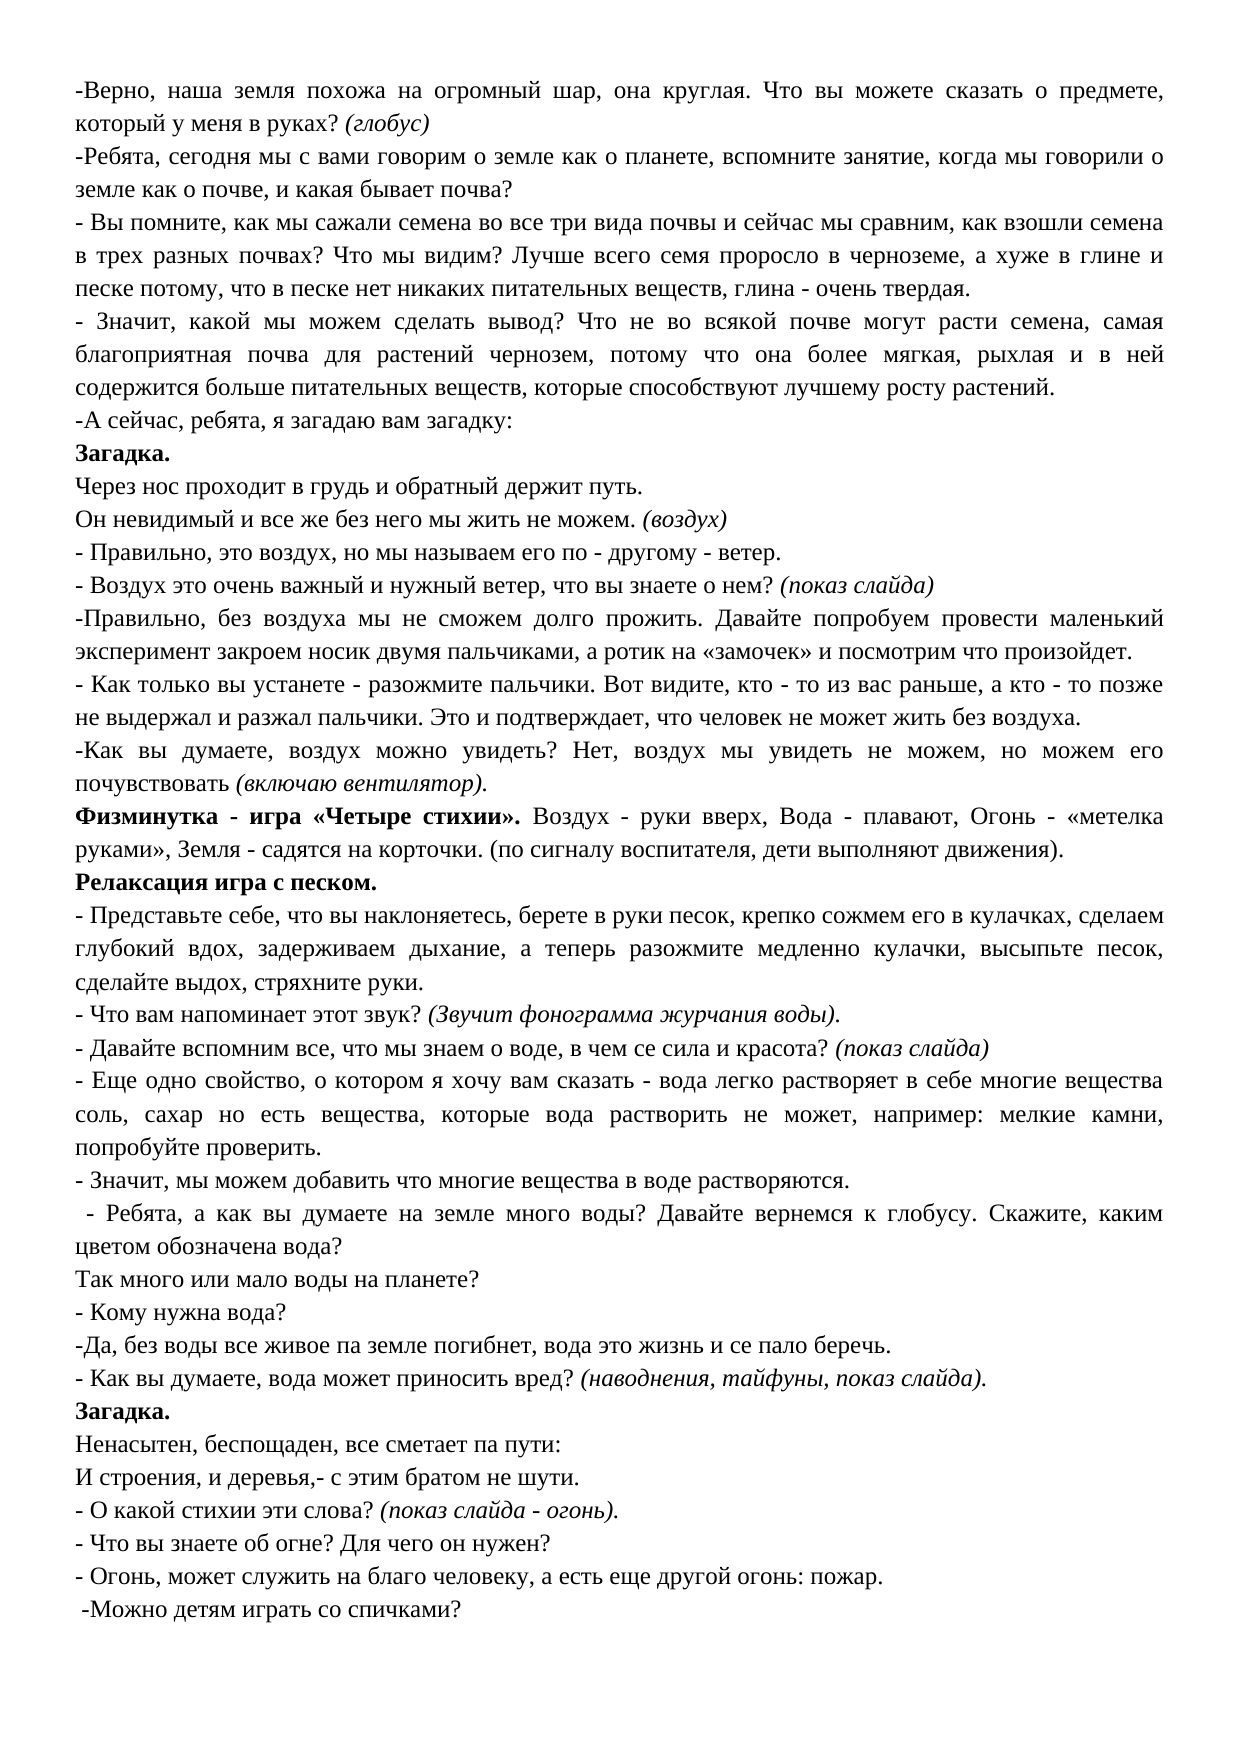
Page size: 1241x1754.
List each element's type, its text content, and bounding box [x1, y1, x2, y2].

text - Воздух это очень важный и нужный ветер, что вы знаете о нем? (показ слайда) [75, 570, 1165, 599]
text - Еще одно свойство, о котором я хочу вам сказать - вода легко растворяет в себе многие вещества соль, сахар но есть вещества, которые вода растворить не может, например: мелкие камни, попробуйте проверить. [75, 1066, 1165, 1160]
text - Что вы знаете об огне? Для чего он нужен? [75, 1528, 1165, 1557]
text -Верно, наша земля похожа на огромный шар, она круглая. Что вы можете сказать о предмете, который у меня в руках? (глобус) [75, 75, 1165, 137]
text - О какой стихии эти слова? (показ слайда - огонь). [75, 1495, 1165, 1524]
text -Да, без воды все живое па земле погибнет, вода это жизнь и се пало беречь. [75, 1330, 1165, 1358]
text - Правильно, это воздух, но мы называем его по - другому - ветер. [75, 537, 1165, 566]
text -Правильно, без воздуха мы не сможем долго прожить. Давайте попробуем провести маленький эксперимент закроем носик двумя пальчиками, а ротик на «замочек» и посмотрим что произойдет. [75, 603, 1165, 665]
text -А сейчас, ребята, я загадаю вам загадку: [75, 405, 1165, 434]
text Загадка. [75, 1396, 1165, 1424]
text - Как только вы устанете - разожмите пальчики. Вот видите, кто - то из вас раньше, а кто - то позже не выдержал и разжал пальчики. Это и подтверждает, что человек не может жить без воздуха. [75, 669, 1165, 731]
text - Как вы думаете, вода может приносить вред? (наводнения, тайфуны, показ слайда). [75, 1363, 1165, 1392]
text Загадка. [75, 438, 1165, 467]
text - Значит, какой мы можем сделать вывод? Что не во всякой почве могут расти семена, самая благоприятная почва для растений чернозем, потому что она более мягкая, рыхлая и в ней содержится больше питательных веществ, которые способствуют лучшему росту растений. [75, 306, 1165, 401]
text Физминутка - игра «Четыре стихии». Воздух - руки вверх, Вода - плавают, Огонь - «метелка руками», Земля - садятся на корточки. (по сигналу воспитателя, дети выполняют движения). [75, 801, 1165, 863]
text Он невидимый и все же без него мы жить не можем. (воздух) [75, 504, 1165, 533]
text Через нос проходит в грудь и обратный держит путь. [75, 471, 1165, 500]
text - Представьте себе, что вы наклоняетесь, берете в руки песок, крепко сожмем его в кулачках, сделаем глубокий вдох, задерживаем дыхание, а теперь разожмите медленно кулачки, высыпьте песок, сделайте выдох, стряхните руки. [75, 901, 1165, 995]
text Так много или мало воды на планете? [75, 1264, 1165, 1292]
text -Можно детям играть со спичками? [75, 1594, 1165, 1623]
text Релаксация игра с песком. [75, 867, 1165, 896]
text - Ребята, а как вы думаете на земле много воды? Давайте вернемся к глобусу. Скажите, каким цветом обозначена вода? [75, 1198, 1165, 1259]
text - Что вам напоминает этот звук? (Звучит фонограмма журчания воды). [75, 999, 1165, 1028]
text - Огонь, может служить на благо человеку, а есть еще другой огонь: пожар. [75, 1561, 1165, 1590]
text - Давайте вспомним все, что мы знаем о воде, в чем се сила и красота? (показ слайда) [75, 1033, 1165, 1061]
text -Ребята, сегодня мы с вами говорим о земле как о планете, вспомните занятие, когда мы говорили о земле как о почве, и какая бывает почва? [75, 141, 1165, 203]
text И строения, и деревья,- с этим братом не шути. [75, 1462, 1165, 1491]
text - Вы помните, как мы сажали семена во все три вида почвы и сейчас мы сравним, как взошли семена в трех разных почвах? Что мы видим? Лучше всего семя проросло в черноземе, а хуже в глине и песке потому, что в песке нет никаких питательных веществ, глина - очень твердая. [75, 207, 1165, 302]
text -Как вы думаете, воздух можно увидеть? Нет, воздух мы увидеть не можем, но можем его почувствовать (включаю вентилятор). [75, 735, 1165, 797]
text - Кому нужна вода? [75, 1297, 1165, 1326]
text - Значит, мы можем добавить что многие вещества в воде растворяются. [75, 1165, 1165, 1193]
text Ненасытен, беспощаден, все сметает па пути: [75, 1429, 1165, 1458]
